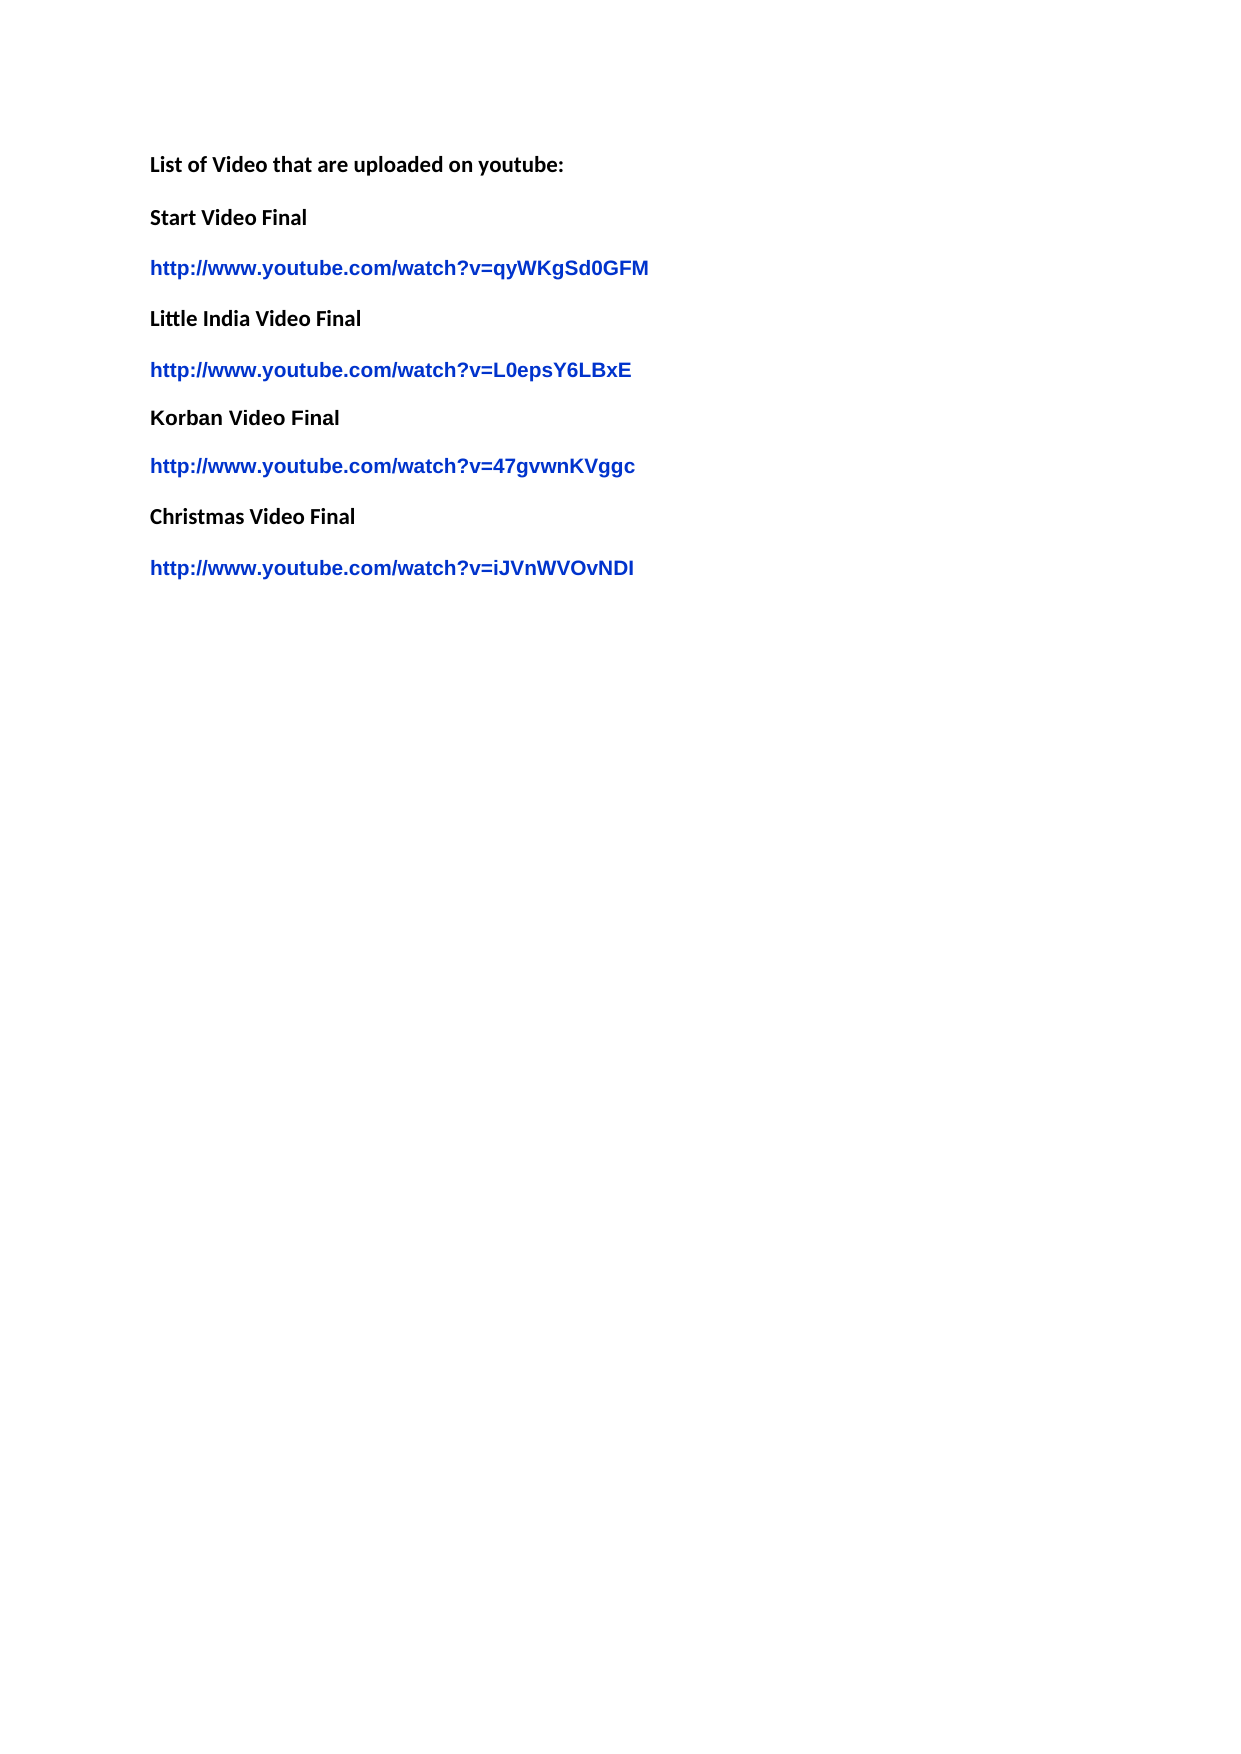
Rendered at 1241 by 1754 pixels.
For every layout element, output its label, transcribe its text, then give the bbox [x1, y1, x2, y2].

text Korban Video Final [150, 406, 1090, 430]
text Christmas Video Final [150, 502, 1090, 530]
text http://www.youtube.com/watch?v=L0epsY6LBxE [150, 357, 1090, 381]
text http://www.youtube.com/watch?v=qyWKgSd0GFM [150, 256, 1090, 280]
text Little India Video Final [150, 304, 1090, 332]
text Start Video Final [150, 203, 1090, 231]
text List of Video that are uploaded on youtube: [150, 150, 1090, 178]
text http://www.youtube.com/watch?v=47gvwnKVggc [150, 454, 1090, 478]
text http://www.youtube.com/watch?v=iJVnWVOvNDI [150, 555, 1090, 579]
